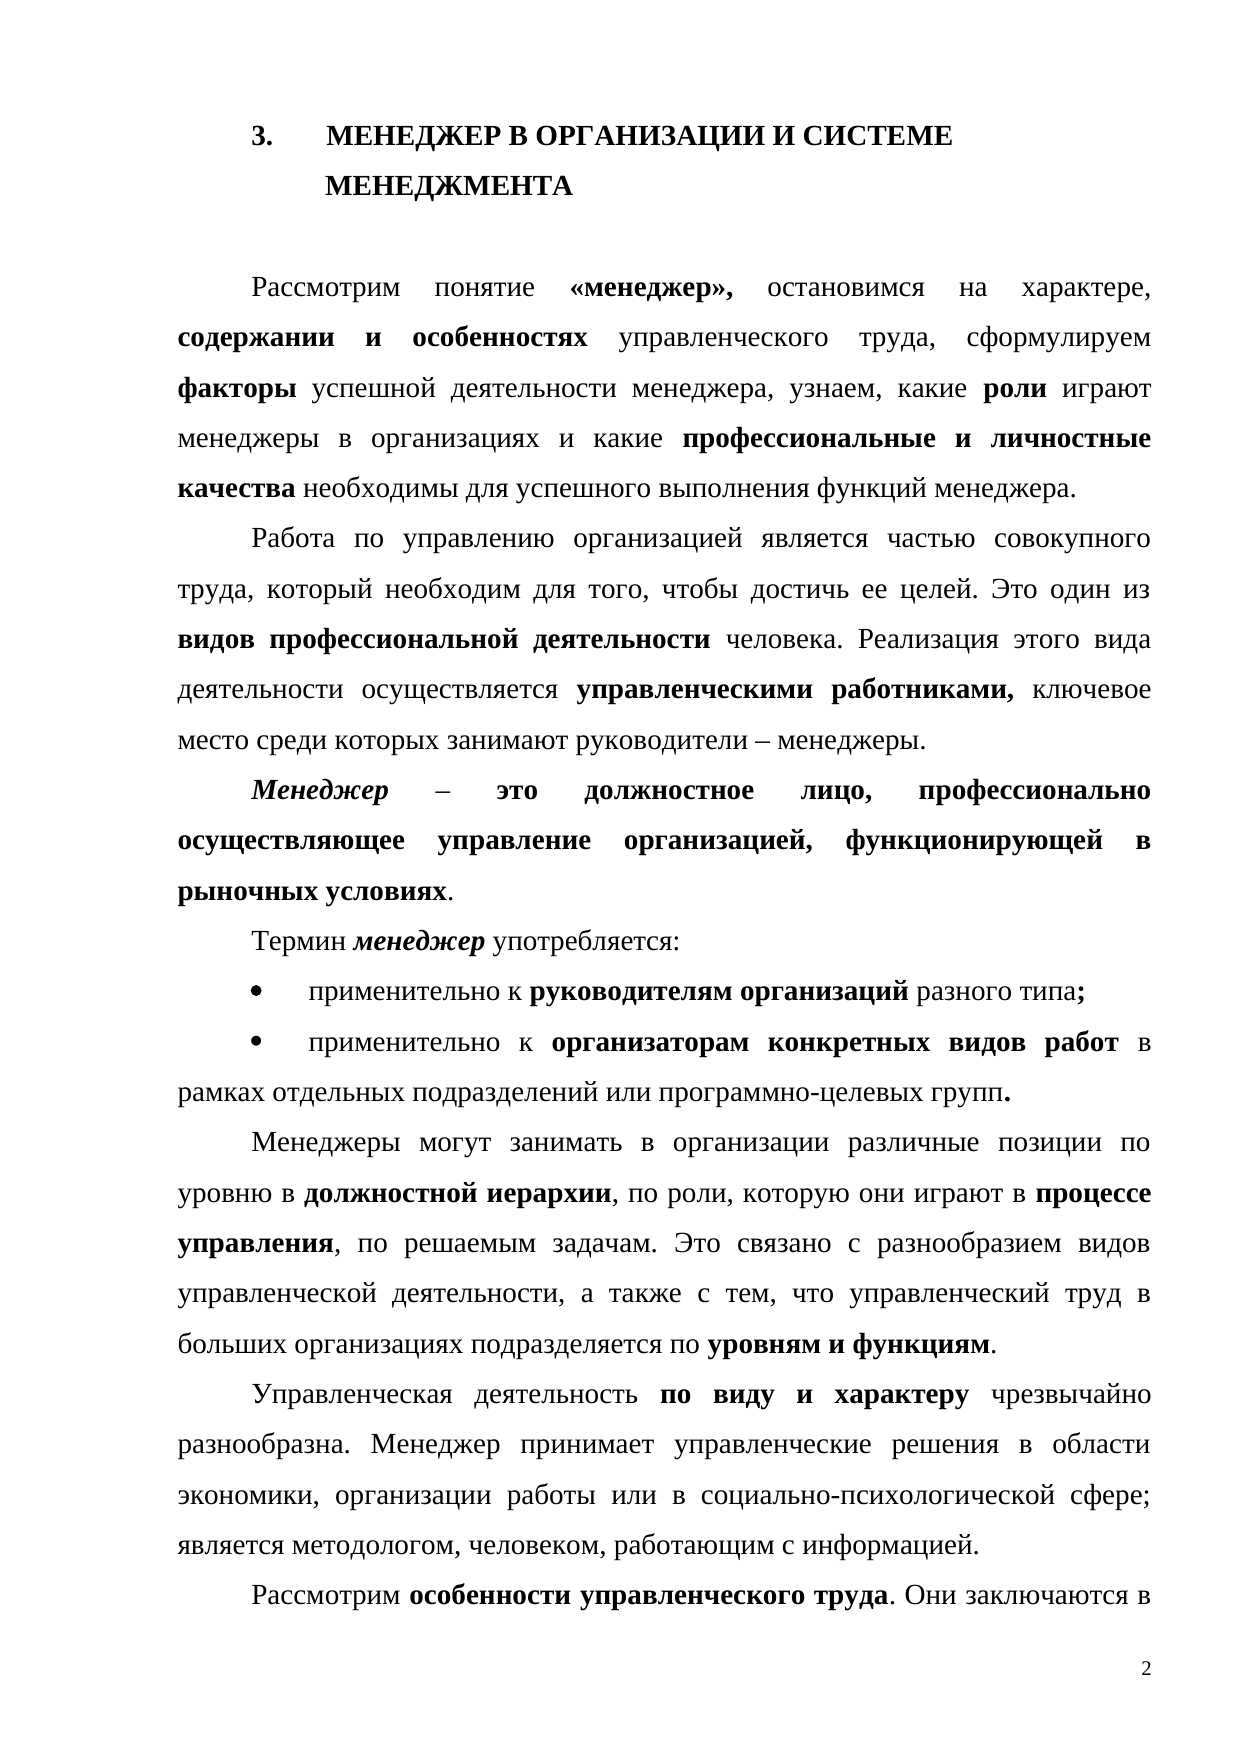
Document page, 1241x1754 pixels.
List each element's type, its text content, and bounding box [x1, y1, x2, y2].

text Управленческая деятельность по виду и характеру чрезвычайно разнообразна. Менеджер принимает управленческие решения в области экономики, организации работы или в социально-психологической сфере; является методологом, человеком, работающим с информацией. [177, 1376, 1152, 1561]
list применительно к организаторам конкретных видов работ в рамках отдельных подразделений или программно-целевых групп. [177, 1024, 1152, 1108]
text Менеджеры могут занимать в организации различные позиции по уровню в должностной иерархии, по роли, которую они играют в процессе управления, по решаемым задачам. Это связано с разнообразием видов управленческой деятельности, а также с тем, что управленческий труд в больших организациях подразделяется по уровням и функциям. [177, 1124, 1152, 1359]
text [177, 1577, 1152, 1611]
list применительно к руководителям организаций разного типа; [177, 973, 1152, 1007]
text Термин менеджер употребляется: [177, 923, 1152, 957]
text Рассмотрим понятие «менеджер», остановимся на характере, содержании и особенностях управленческого труда, сформулируем факторы успешной деятельности менеджера, узнаем, какие роли играют менеджеры в организациях и какие профессиональные и личностные качества необходимы для успешного выполнения функций менеджера. [177, 269, 1152, 504]
text менеджмента [103, 168, 1152, 202]
list менеджер в организации и системе [251, 118, 1152, 152]
text Работа по управлению организацией является частью совокупного труда, который необходим для того, чтобы достичь ее целей. Это один из видов профессиональной деятельности человека. Реализация этого вида деятельности осуществляется управленческими работниками, ключевое место среди которых занимают руководители – менеджеры. [177, 521, 1152, 755]
text Менеджер – это должностное лицо, профессионально осуществляющее управление организацией, функционирующей в рыночных условиях. [177, 772, 1152, 906]
